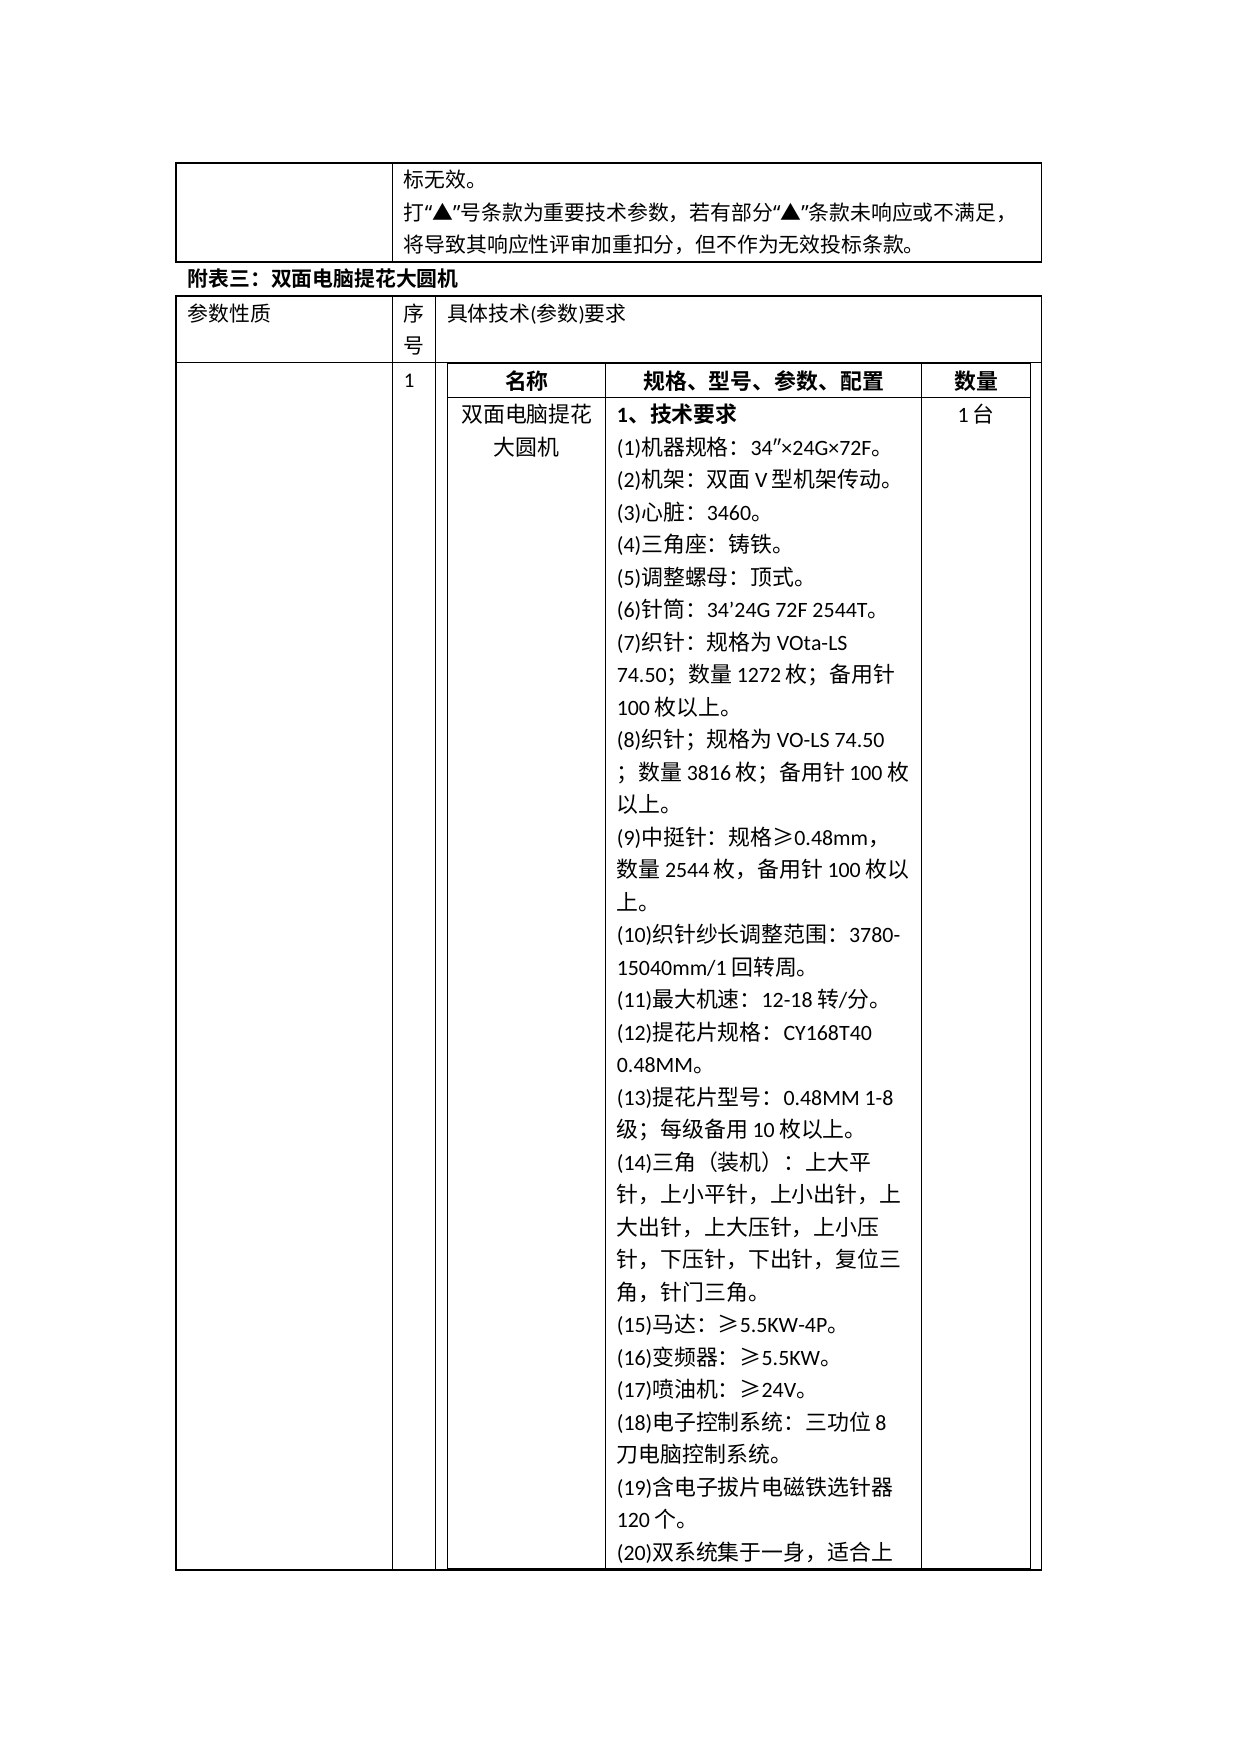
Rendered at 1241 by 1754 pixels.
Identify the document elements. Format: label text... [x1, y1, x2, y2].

table_cell [922, 364, 1030, 397]
table_cell [436, 363, 447, 1569]
table_header 序号 [393, 297, 435, 362]
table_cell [393, 164, 1041, 261]
table_cell [1031, 363, 1041, 1569]
table_header 具体技术(参数)要求 [436, 297, 1041, 362]
table_cell 说明 [177, 164, 392, 261]
table_cell [177, 363, 392, 1569]
table_cell 1 [393, 363, 435, 1569]
table_cell [606, 364, 921, 397]
table_cell [606, 398, 921, 1568]
table_cell [448, 398, 605, 1568]
table_header 参数性质 [177, 297, 392, 362]
table_cell [448, 364, 605, 397]
text 附表三：双面电脑提花大圆机 [187, 263, 1053, 295]
table_cell [922, 398, 1030, 1568]
